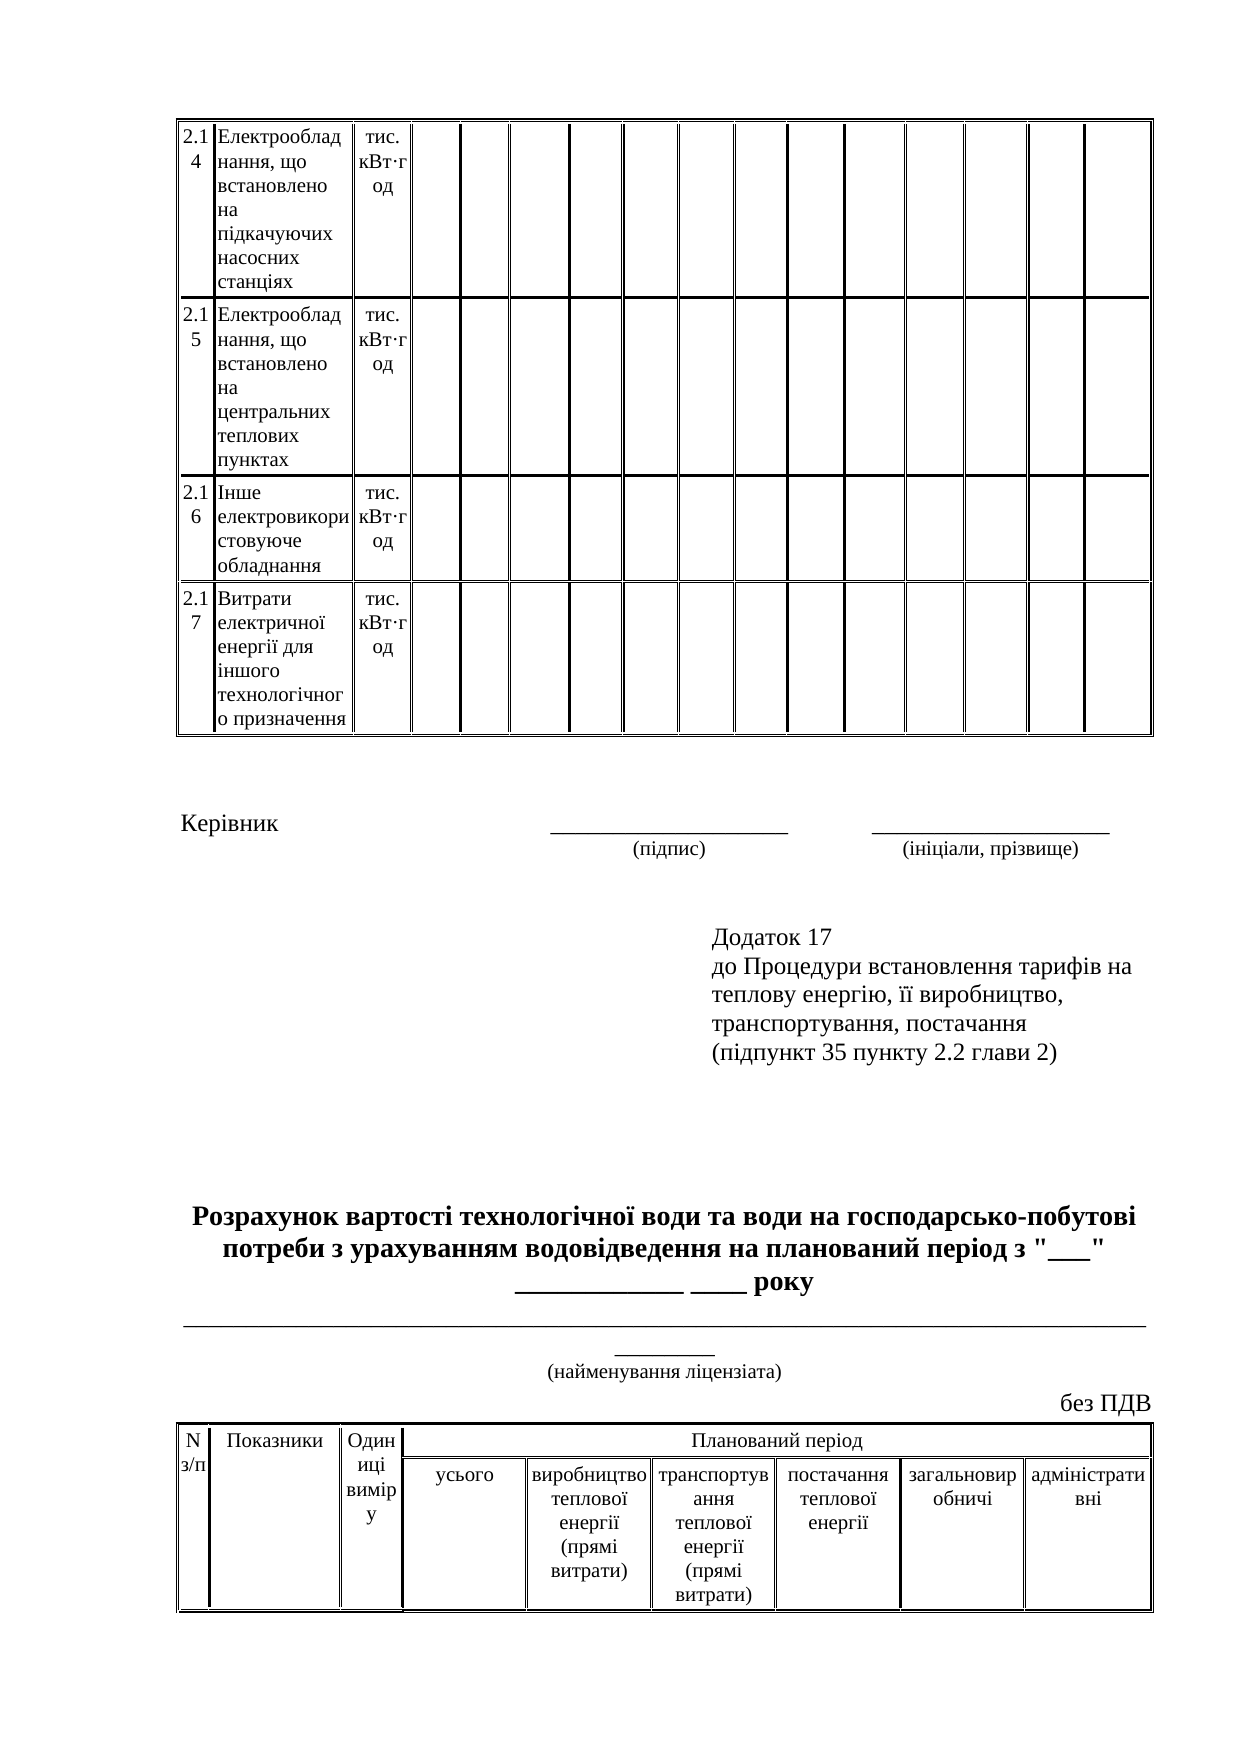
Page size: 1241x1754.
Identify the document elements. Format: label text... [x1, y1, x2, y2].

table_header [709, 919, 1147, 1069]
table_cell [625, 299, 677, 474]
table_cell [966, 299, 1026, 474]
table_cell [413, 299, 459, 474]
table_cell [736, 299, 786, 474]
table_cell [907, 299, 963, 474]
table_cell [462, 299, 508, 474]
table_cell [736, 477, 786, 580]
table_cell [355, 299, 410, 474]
text _____________________________________________________________________________________ (найменування ліцензіата) [177, 1301, 1152, 1383]
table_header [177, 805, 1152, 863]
text без ПДВ [177, 1388, 1152, 1417]
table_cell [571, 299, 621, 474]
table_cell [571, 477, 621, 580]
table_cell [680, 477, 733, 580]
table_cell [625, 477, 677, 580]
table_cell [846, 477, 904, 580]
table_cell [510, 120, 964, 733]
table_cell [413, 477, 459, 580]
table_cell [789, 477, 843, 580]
subtitle Розрахунок вартості технологічної води та води на господарсько-побутові потреби з урахуванням водовідведення на планований період з "___" ____________ ____ року [177, 1199, 1152, 1296]
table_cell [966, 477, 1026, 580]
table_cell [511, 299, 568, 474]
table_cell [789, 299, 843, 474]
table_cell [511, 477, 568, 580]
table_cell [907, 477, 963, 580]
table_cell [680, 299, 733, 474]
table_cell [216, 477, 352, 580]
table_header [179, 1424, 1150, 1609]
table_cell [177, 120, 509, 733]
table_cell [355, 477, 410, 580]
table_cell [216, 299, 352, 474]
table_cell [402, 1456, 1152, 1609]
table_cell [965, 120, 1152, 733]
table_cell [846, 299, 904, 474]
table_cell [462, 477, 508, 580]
